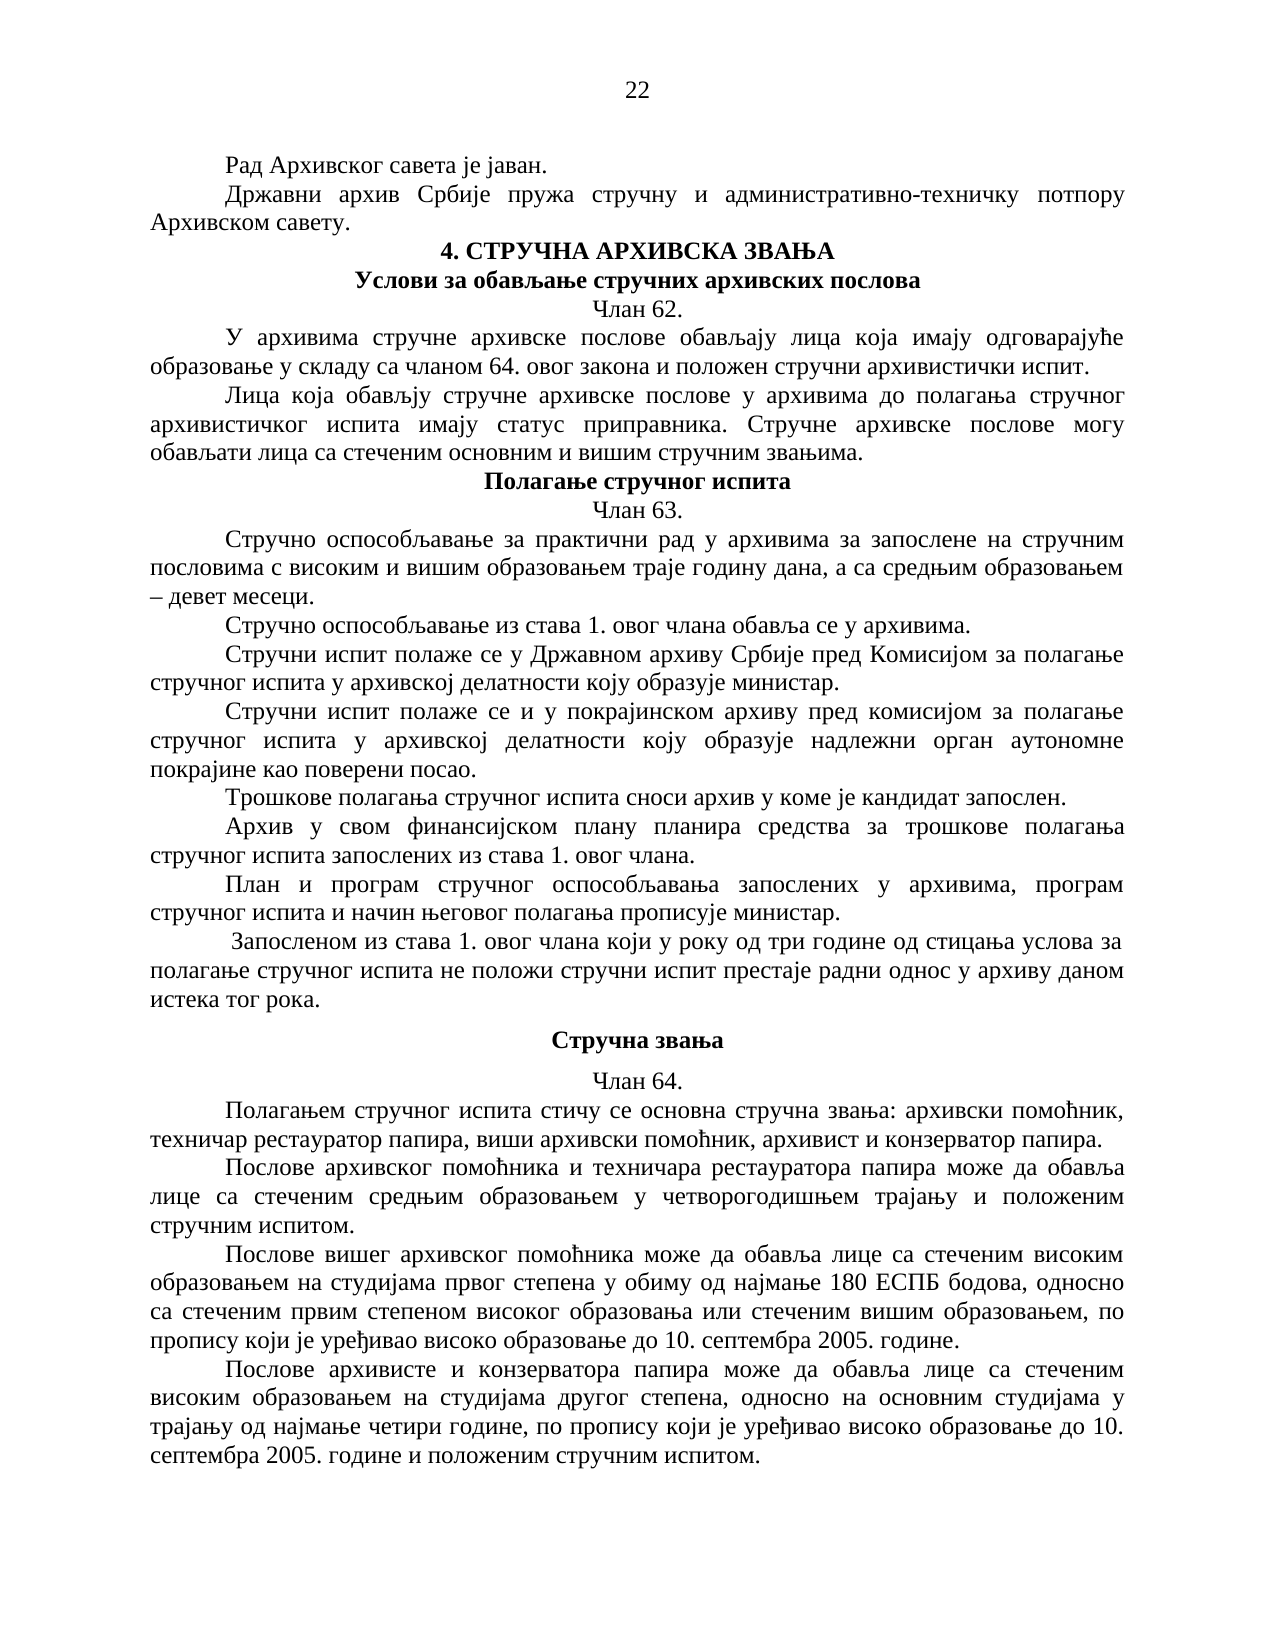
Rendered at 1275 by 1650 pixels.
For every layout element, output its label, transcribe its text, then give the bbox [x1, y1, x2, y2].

text Члан 62. [150, 294, 1125, 322]
text Услови за обављање стручних архивских послова [150, 265, 1125, 294]
text Полагање стручног испита [150, 466, 1125, 495]
text Рад Архивског савета је јаван. [150, 150, 1125, 179]
text Стручно оспособљавање за практични рад у архивима за запослене на стручним пословима с високим и вишим образовањем траје годину дана, а са средњим образовањем – девет месеци. [150, 524, 1125, 610]
text Стручно оспособљавање из става 1. овог члана обавља се у архивима. [150, 610, 1125, 639]
text План и програм стручног оспособљавања запослених у архивима, програм стручног испита и начин његовог полагања прописује министар. [150, 869, 1125, 926]
text Члан 63. [150, 495, 1125, 524]
text Лица која обављју стручне архивске послове у архивима до полагања стручног архивистичког испита имају статус приправника. Стручне архивске послове могу обављати лица са стеченим основним и вишим стручним звањима. [150, 380, 1125, 466]
text Стручни испит полаже се у Државном архиву Србије пред Комисијом за полагање стручног испита у архивској делатности коју образује министар. [150, 639, 1125, 696]
text Државни архив Србије пружа стручну и административно-техничку потпору Архивском савету. [150, 179, 1125, 236]
text Стручна звања [225, 1025, 1050, 1054]
text Послове вишег архивског помоћника може да обавља лице са стеченим високим образовањем на студијама првог степена у обиму од најмање 180 ЕСПБ бодова, односно са стеченим првим степеном високог образовања или стеченим вишим образовањем, по пропису који је уређивао високо образовање до 10. септембра 2005. године. [150, 1239, 1125, 1354]
text У архивима стручне архивске послове обављају лица која имају одговарајуће образовање у складу са чланом 64. овог закона и положен стручни архивистички испит. [150, 322, 1125, 380]
text 4. СТРУЧНА АРХИВСКА ЗВАЊА [150, 236, 1125, 265]
text Запосленом из става 1. овог члана који у року од три године од стицања услова за полагање стручног испита не положи стручни испит престаје радни однос у архиву даном истека тог рока. [150, 926, 1125, 1012]
text Послове архивског помоћника и техничара рестауратора папира може да обавља лице са стеченим средњим образовањем у четворогодишњем трајању и положеним стручним испитом. [150, 1152, 1125, 1239]
text Стручни испит полаже се и у покрајинском архиву пред комисијом за полагање стручног испита у архивској делатности коју образује надлежни орган аутономне покрајине као поверени посао. [150, 696, 1125, 782]
text Архив у свом финансијском плану планира средства за трошкове полагања стручног испита запослених из става 1. овог члана. [150, 811, 1125, 869]
text Трошкове полагања стручног испита сноси архив у коме је кандидат запослен. [150, 782, 1125, 811]
text Послове архивисте и конзерватора папира може да обавља лице са стеченим високим образовањем на студијама другог степена, односно на основним студијама у трајању од најмање четири године, по пропису који је уређивао високо образовање до 10. септембра 2005. године и положеним стручним испитом. [150, 1354, 1125, 1469]
text Члан 64. [150, 1066, 1125, 1095]
text Полагањем стручног испита стичу се основна стручна звања: архивски помоћник, техничар рестауратор папира, виши архивски помоћник, архивист и конзерватор папира. [150, 1095, 1125, 1152]
